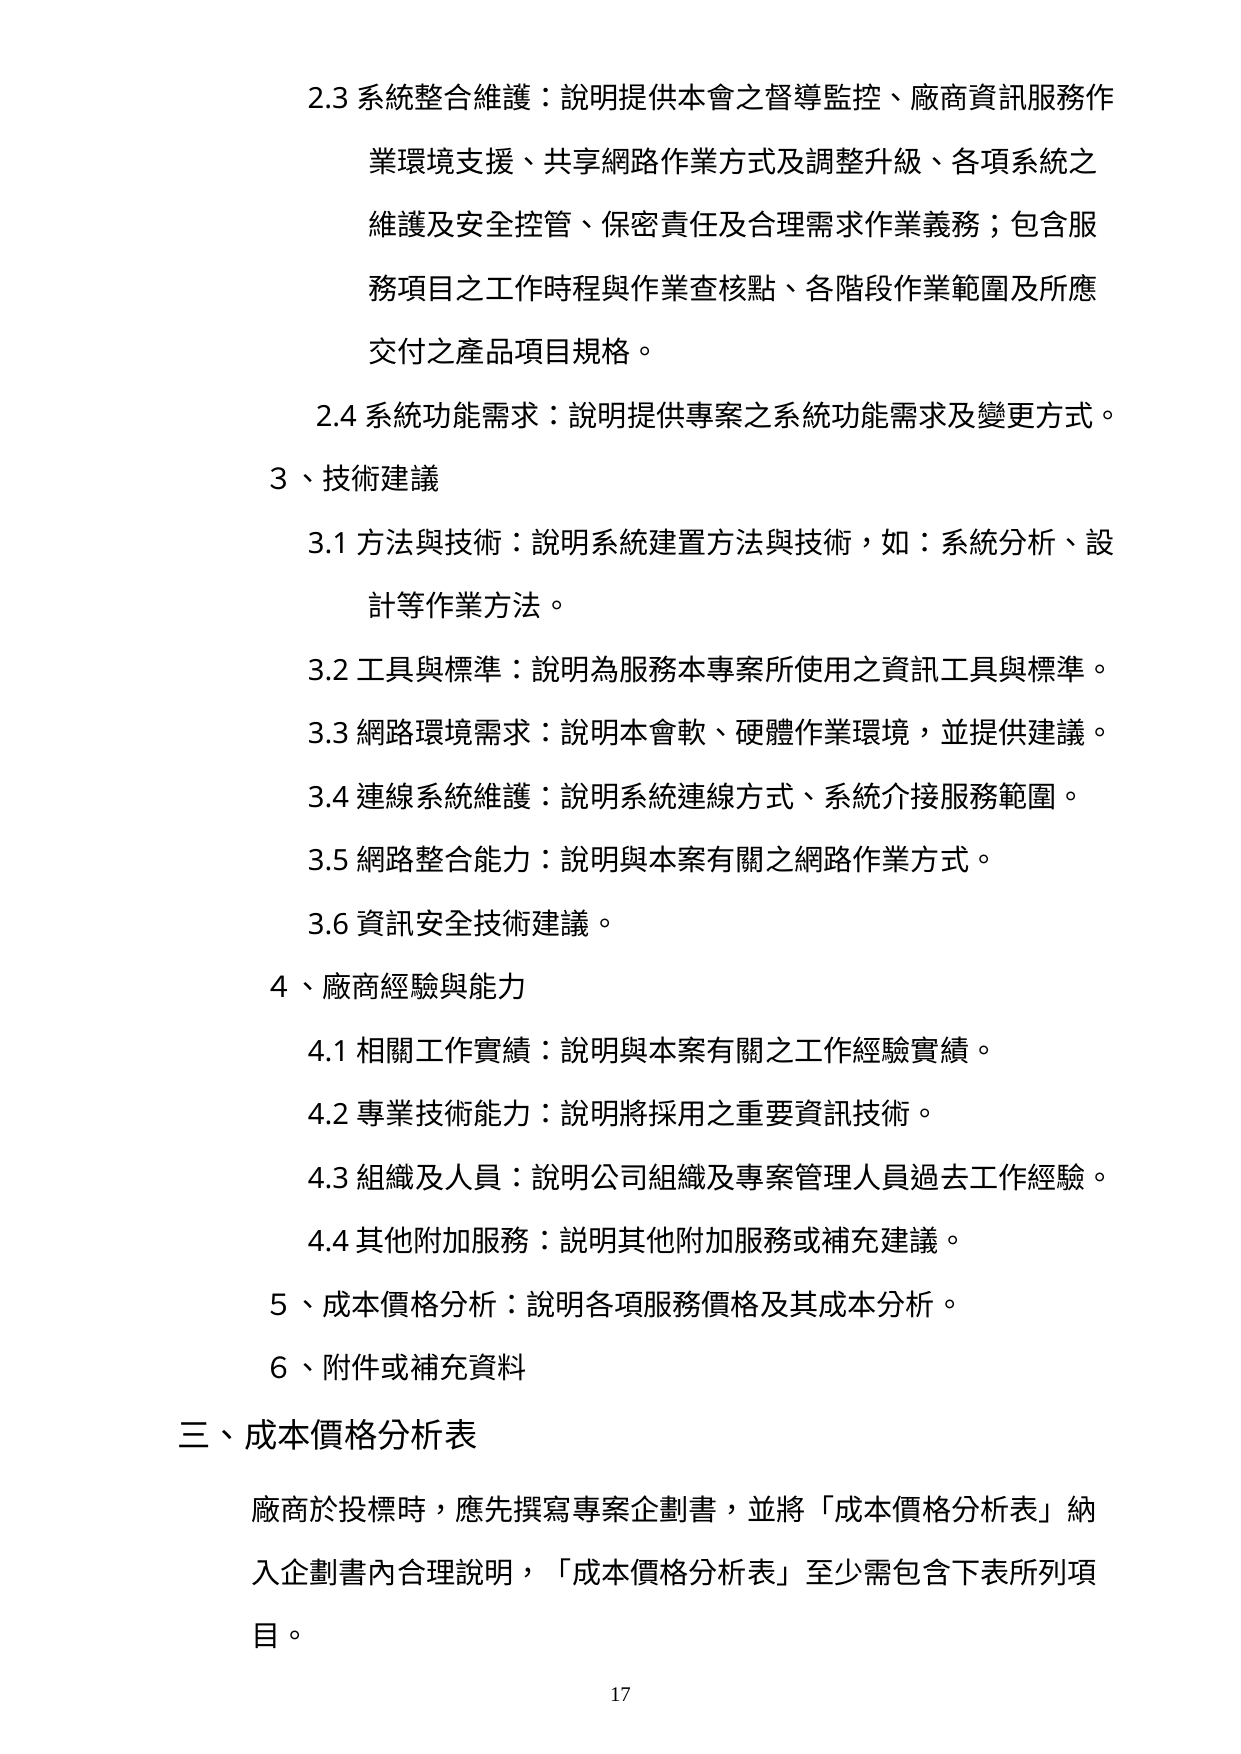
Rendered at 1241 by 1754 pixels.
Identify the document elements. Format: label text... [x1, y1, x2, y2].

text ５、成本價格分析：說明各項服務價格及其成本分析。 [264, 1282, 1122, 1324]
text 2.4 系統功能需求：說明提供專案之系統功能需求及變更方式。 [316, 392, 1122, 435]
text 4.1 相關工作實績：說明與本案有關之工作經驗實績。 [308, 1027, 1122, 1070]
text 3.6 資訊安全技術建議。 [308, 900, 1122, 943]
text 2.3 系統整合維護：說明提供本會之督導監控、廠商資訊服務作業環境支援、共享網路作業方式及調整升級、各項系統之維護及安全控管、保密責任及合理需求作業義務；包含服務項目之工作時程與作業查核點、各階段作業範圍及所應交付之產品項目規格。 [307, 75, 1122, 371]
text 4.2 專業技術能力：說明將採用之重要資訊技術。 [308, 1091, 1122, 1133]
text 4.3 組織及人員：說明公司組織及專案管理人員過去工作經驗。 [308, 1154, 1122, 1197]
text ３、技術建議 [264, 456, 1122, 498]
text 廠商於投標時，應先撰寫專案企劃書，並將「成本價格分析表」納入企劃書內合理說明，「成本價格分析表」至少需包含下表所列項目。 [251, 1486, 1122, 1655]
text 3.3 網路環境需求：說明本會軟、硬體作業環境，並提供建議。 [308, 710, 1122, 752]
subtitle 三、成本價格分析表 [177, 1408, 1122, 1457]
text 3.4 連線系統維護：說明系統連線方式、系統介接服務範圍。 [308, 773, 1122, 816]
text ４、廠商經驗與能力 [264, 964, 1122, 1006]
text 4.4其他附加服務：説明其他附加服務或補充建議。 [308, 1218, 1122, 1260]
text 3.2 工具與標準：說明為服務本專案所使用之資訊工具與標準。 [308, 646, 1122, 689]
text 3.1 方法與技術：說明系統建置方法與技術，如：系統分析、設計等作業方法。 [308, 519, 1122, 625]
text 3.5 網路整合能力：說明與本案有關之網路作業方式。 [308, 837, 1122, 879]
text ６、附件或補充資料 [264, 1345, 1122, 1387]
